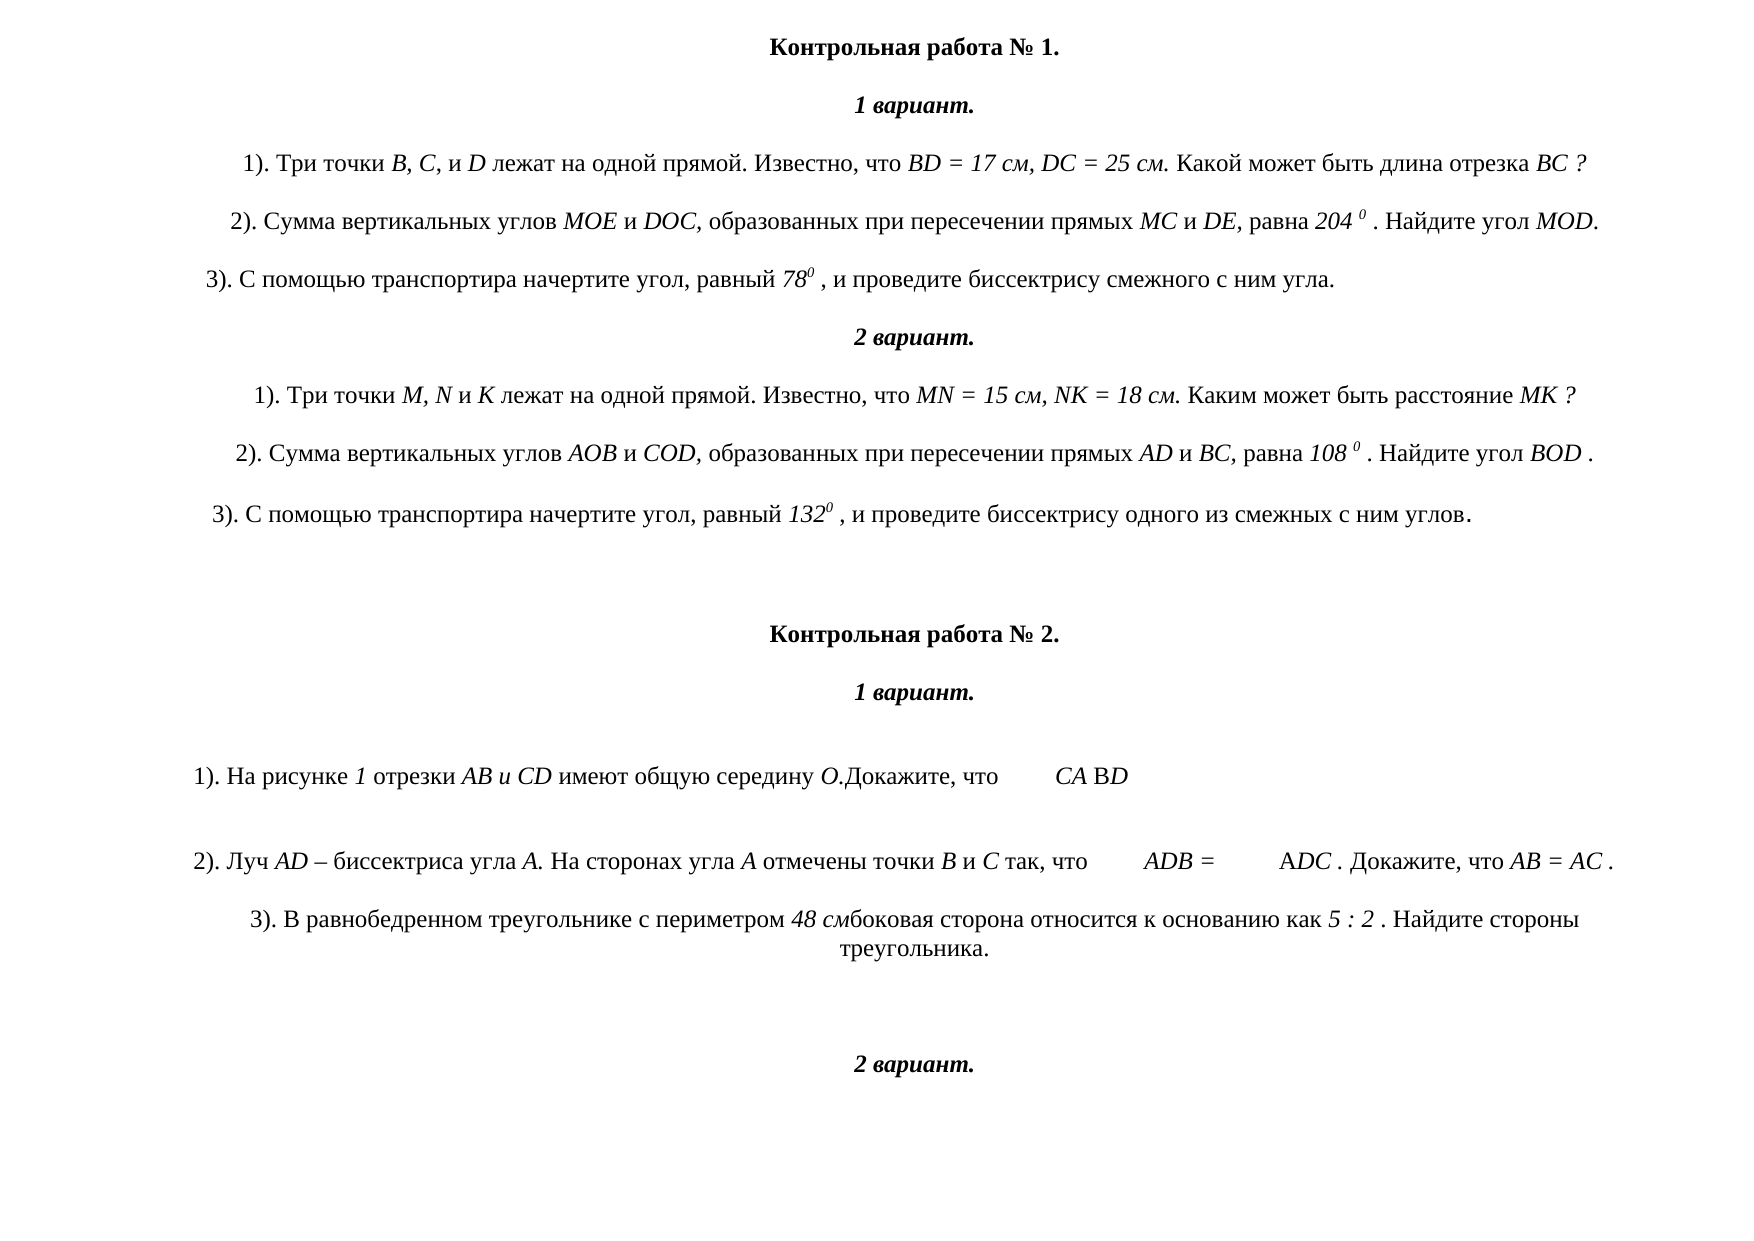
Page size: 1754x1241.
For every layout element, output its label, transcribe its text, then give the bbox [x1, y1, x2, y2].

text 2 вариант. [193, 1049, 1636, 1077]
text 1). Три точки В, С, и D лежат на одной прямой. Известно, что ВD = 17 см, DC = 25 см. Какой может быть длина отрезка ВС ? [193, 148, 1636, 177]
text 1). На рисунке 1 отрезки АВ и СD имеют общую середину О.Докажите, что СА ВD [193, 735, 1636, 790]
text 1 вариант. [193, 90, 1636, 119]
text 2 вариант. [193, 322, 1636, 351]
text 2). Сумма вертикальных углов АОВ и СОD, образованных при пересечении прямых АD и ВС, равна 108 0 . Найдите угол ВОD . [193, 438, 1636, 467]
text 3). С помощью транспортира начертите угол, равный 1320 , и проведите биссектрису одного из смежных с ним углов. [193, 496, 1636, 528]
text 2). Луч AD – биссектриса угла А. На сторонах угла А отмечены точки В и С так, что АDВ = АDС . Докажите, что АВ = АС . [193, 819, 1636, 875]
text 1 вариант. [193, 677, 1636, 706]
text 3). С помощью транспортира начертите угол, равный 780 , и проведите биссектрису смежного с ним угла. [118, 264, 1636, 293]
text 1). Три точки М, N и К лежат на одной прямой. Известно, что MN = 15 см, NK = 18 см. Каким может быть расстояние МК ? [193, 380, 1636, 409]
text 3). В равнобедренном треугольнике с периметром 48 смбоковая сторона относится к основанию как 5 : 2 . Найдите стороны треугольника. [193, 904, 1636, 962]
text 2). Сумма вертикальных углов МОЕ и DOC, образованных при пересечении прямых МС и DE, равна 204 0 . Найдите угол МОD. [193, 206, 1636, 235]
text Контрольная работа № 1. [193, 0, 1636, 61]
text Контрольная работа № 2. [193, 619, 1636, 648]
